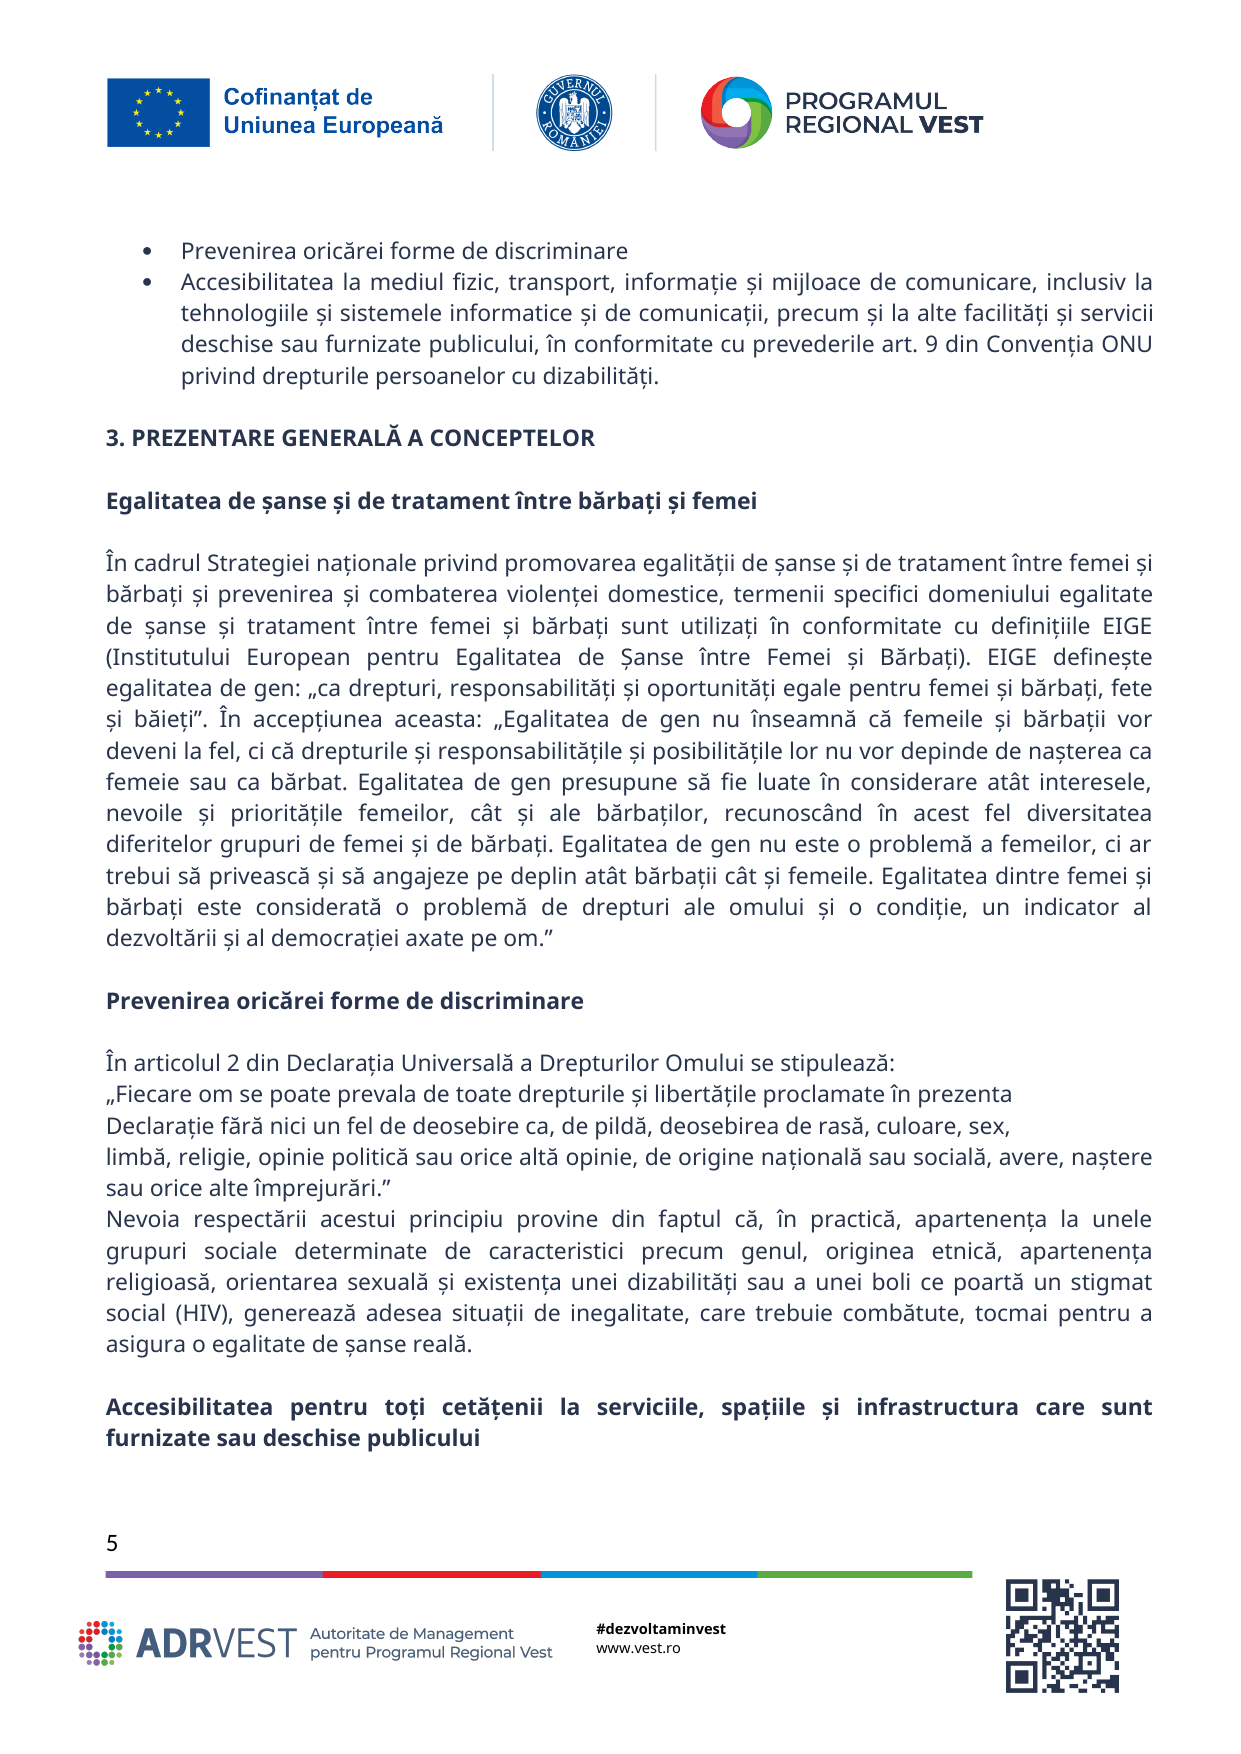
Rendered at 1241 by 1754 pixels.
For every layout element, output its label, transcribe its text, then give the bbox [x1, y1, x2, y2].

text limbă, religie, opinie politică sau orice altă opinie, de origine naţională sau socială, avere, naştere sau orice alte împrejurări.” [106, 1141, 1154, 1203]
text Nevoia respectării acestui principiu provine din faptul că, în practică, apartenența la unele grupuri sociale determinate de caracteristici precum genul, originea etnică, apartenența religioasă, orientarea sexuală și existența unei dizabilități sau a unei boli ce poartă un stigmat social (HIV), generează adesea situații de inegalitate, care trebuie combătute, tocmai pentru a asigura o egalitate de șanse reală. [106, 1203, 1154, 1359]
picture [69, 1618, 558, 1669]
list Prevenirea oricărei forme de discriminare [143, 234, 1154, 266]
text Prevenirea oricărei forme de discriminare [106, 984, 1154, 1016]
text Accesibilitatea pentru toți cetățenii la serviciile, spațiile și infrastructura care sunt furnizate sau deschise publicului [106, 1391, 1154, 1453]
text În cadrul Strategiei naționale privind promovarea egalității de șanse și de tratament între femei și bărbați și prevenirea și combaterea violenței domestice, termenii specifici domeniului egalitate de șanse și tratament între femei și bărbați sunt utilizați în conformitate cu definițiile EIGE (Institutului European pentru Egalitatea de Șanse între Femei și Bărbați). EIGE definește egalitatea de gen: „ca drepturi, responsabilități și oportunități egale pentru femei și bărbați, fete și băieți”. În accepțiunea aceasta: „Egalitatea de gen nu înseamnă că femeile și bărbații vor deveni la fel, ci că drepturile și responsabilitățile și posibilitățile lor nu vor depinde de nașterea ca femeie sau ca bărbat. Egalitatea de gen presupune să fie luate în considerare atât interesele, nevoile și prioritățile femeilor, cât și ale bărbaților, recunoscând în acest fel diversitatea diferitelor grupuri de femei și de bărbați. Egalitatea de gen nu este o problemă a femeilor, ci ar trebui să privească și să angajeze pe deplin atât bărbații cât și femeile. Egalitatea dintre femei și bărbați este considerată o problemă de drepturi ale omului și o condiție, un indicator al dezvoltării și al democrației axate pe om.” [106, 547, 1154, 953]
text Egalitatea de șanse și de tratament între bărbați și femei [106, 484, 1154, 516]
text „Fiecare om se poate prevala de toate drepturile şi libertăţile proclamate în prezenta [106, 1078, 1154, 1109]
picture [997, 1571, 1128, 1702]
text Declaraţie fără nici un fel de deosebire ca, de pildă, deosebirea de rasă, culoare, sex, [106, 1109, 1154, 1141]
list Accesibilitatea la mediul fizic, transport, informaţie şi mijloace de comunicare, inclusiv la tehnologiile şi sistemele informatice şi de comunicaţii, precum şi la alte facilităţi şi servicii deschise sau furnizate publicului, în conformitate cu prevederile art. 9 din Convenția ONU privind drepturile persoanelor cu dizabilități. [143, 266, 1154, 391]
text În articolul 2 din Declarația Universală a Drepturilor Omului se stipulează: [106, 1047, 1154, 1078]
picture [105, 73, 984, 152]
text 3. PREZENTARE GENERALĂ A CONCEPTELOR [106, 422, 1154, 453]
